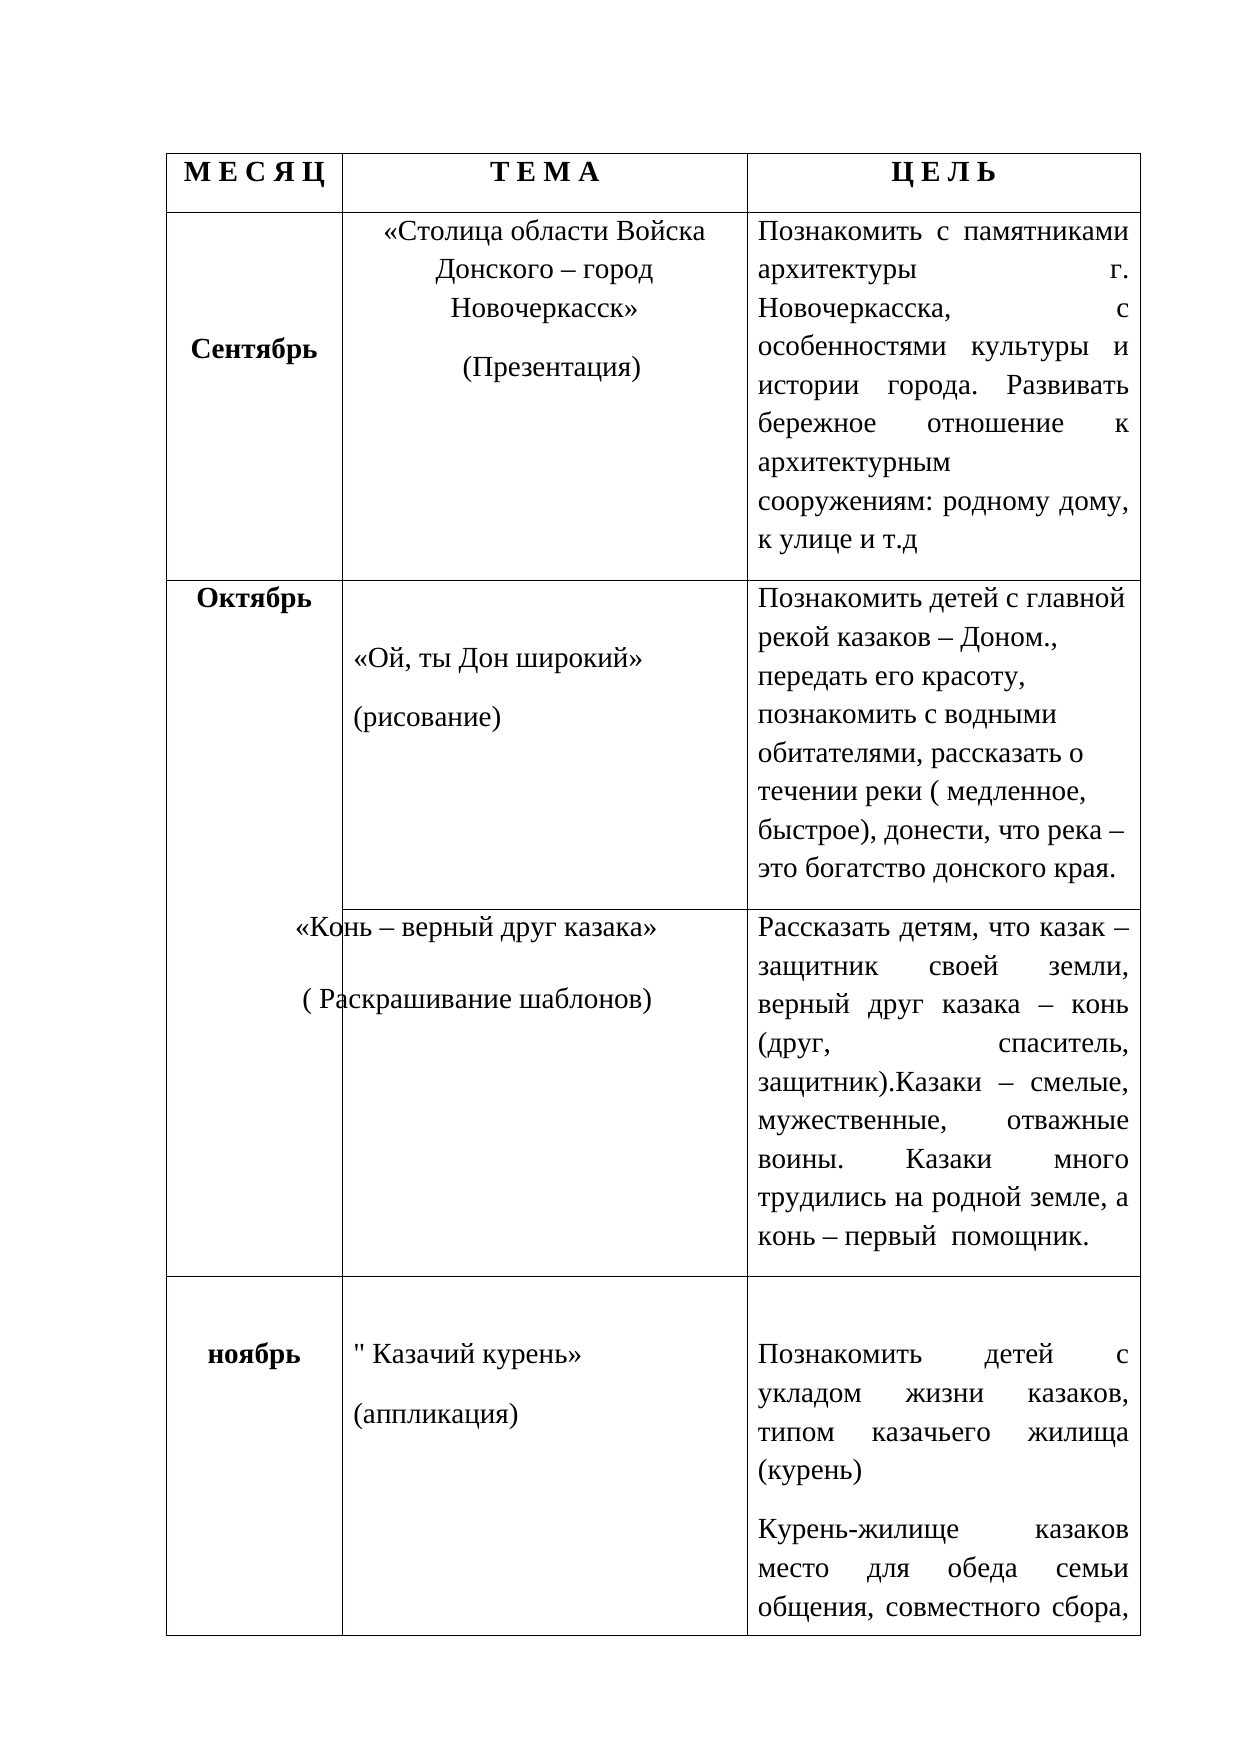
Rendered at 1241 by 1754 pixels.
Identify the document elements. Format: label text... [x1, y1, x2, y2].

table_header М Е С Я Ц [167, 154, 342, 212]
table_cell Октябрь [167, 581, 342, 1276]
table_cell «Конь – верный друг казака» ( Раскрашивание шаблонов) [343, 910, 747, 1276]
table_cell Сентябрь [167, 213, 342, 579]
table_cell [343, 1277, 747, 1635]
table_header Т Е М А [343, 154, 747, 212]
table_cell «Ой, ты Дон широкий» (рисование) [343, 581, 747, 908]
table_cell ноябрь [167, 1277, 342, 1635]
table_cell Рассказать детям, что казак – защитник своей земли, верный друг казака – конь (друг, спаситель, защитник).Казаки – смелые, мужественные, отважные воины. Казаки много трудились на родной земле, а конь – первый помощник. [748, 910, 1140, 1276]
table_cell Познакомить детей с главной рекой казаков – Доном., передать его красоту, познакомить с водными обитателями, рассказать о течении реки ( медленное, быстрое), донести, что река – это богатство донского края. [748, 581, 1140, 908]
table_header Ц Е Л Ь [748, 154, 1140, 212]
table_cell Познакомить с памятниками архитектуры г. Новочеркасска, с особенностями культуры и истории города. Развивать бережное отношение к архитектурным сооружениям: родному дому, к улице и т.д [748, 213, 1140, 579]
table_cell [748, 1277, 1140, 1635]
table_cell «Столица области Войска Донского – город Новочеркасск» (Презентация) [343, 213, 747, 579]
